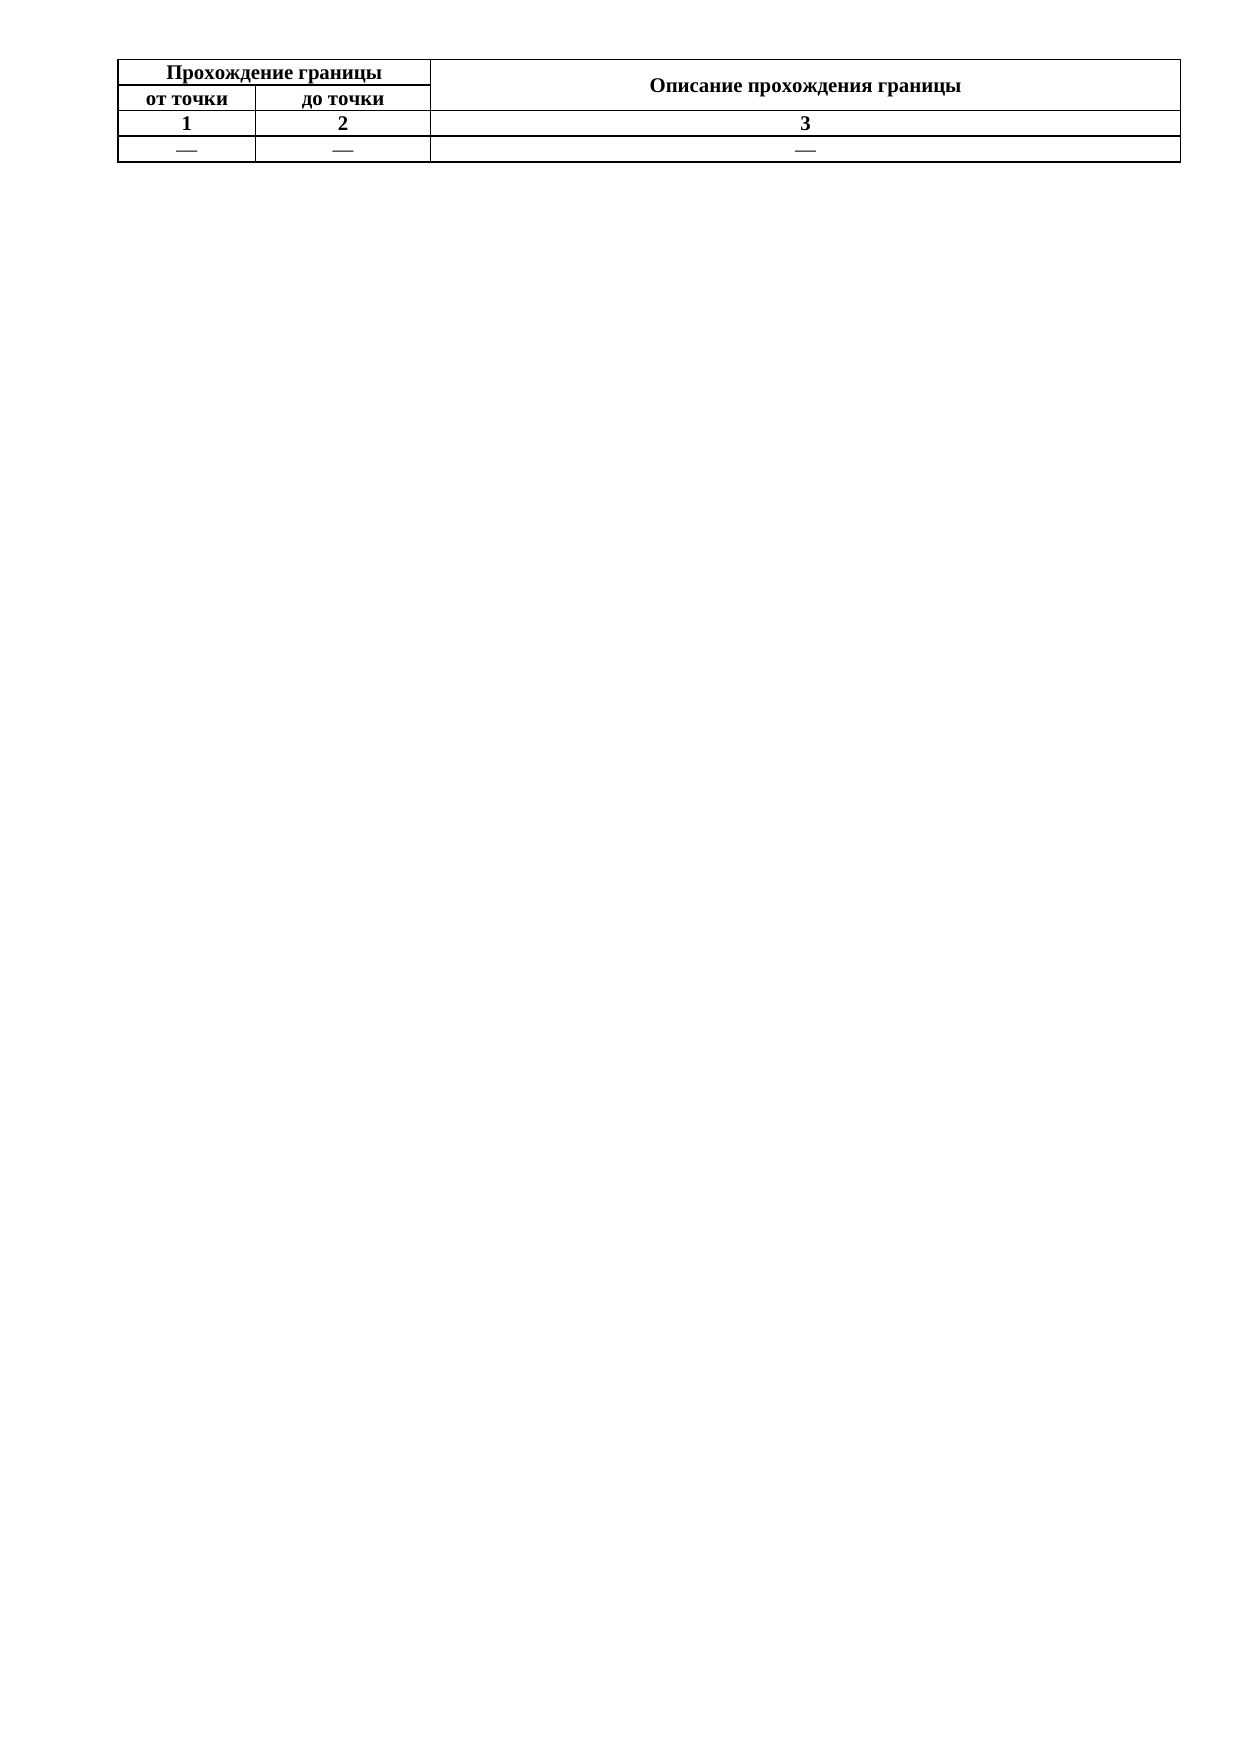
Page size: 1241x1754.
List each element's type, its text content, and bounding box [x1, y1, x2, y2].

table_header Прохождение границы [119, 60, 430, 84]
table_cell [118, 163, 1180, 167]
table_header Описание прохождения границы [431, 60, 1180, 110]
table_cell 3 [431, 111, 1180, 135]
table_cell — [431, 137, 1180, 161]
table_cell до точки [256, 86, 430, 110]
table_cell — [119, 137, 255, 161]
table_cell — [256, 137, 430, 161]
table_cell 1 [119, 111, 255, 135]
table_cell от точки [119, 86, 255, 110]
table_cell 2 [256, 111, 430, 135]
